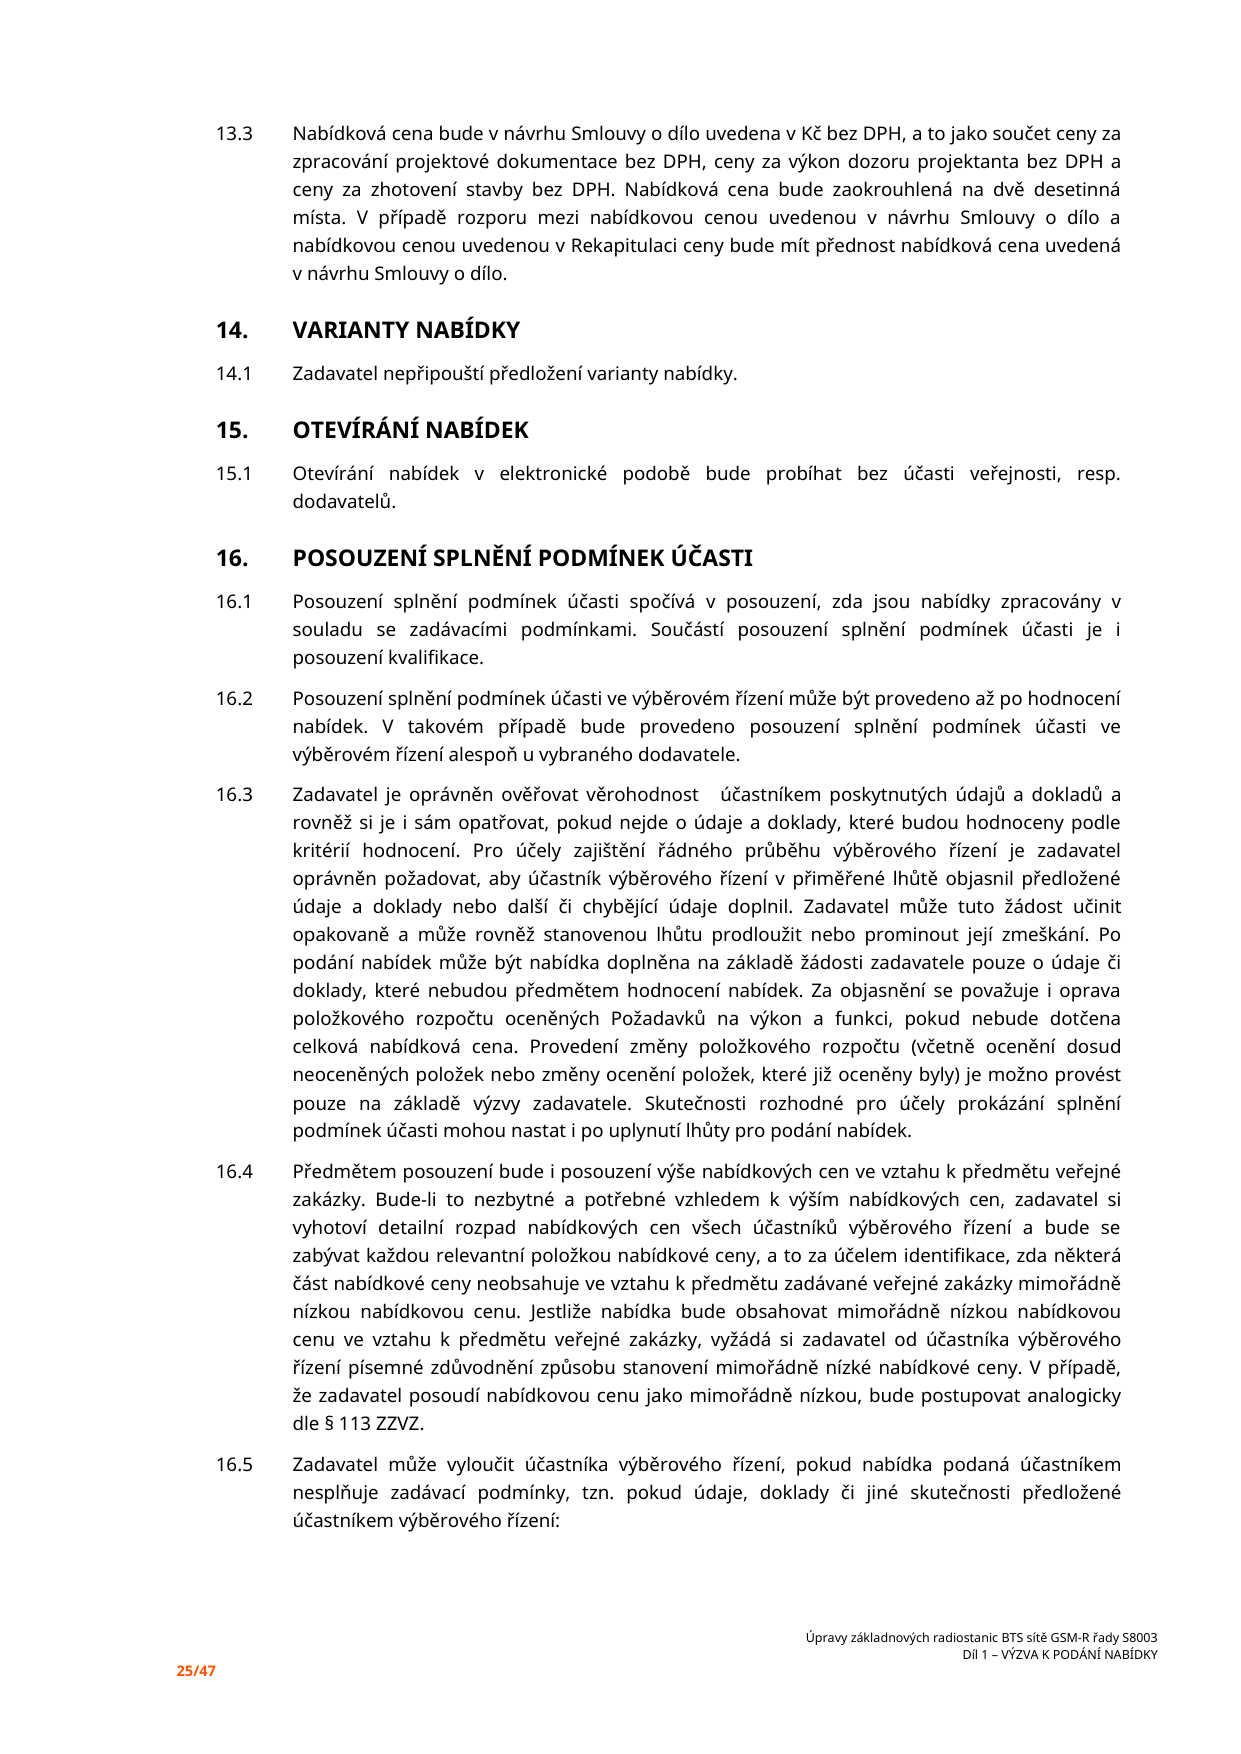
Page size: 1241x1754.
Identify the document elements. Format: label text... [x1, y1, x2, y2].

text Zadavatel je oprávněn ověřovat věrohodnost účastníkem poskytnutých údajů a dokladů a rovněž si je i sám opatřovat, pokud nejde o údaje a doklady, které budou hodnoceny podle kritérií hodnocení. Pro účely zajištění řádného průběhu výběrového řízení je zadavatel oprávněn požadovat, aby účastník výběrového řízení v přiměřené lhůtě objasnil předložené údaje a doklady nebo další či chybějící údaje doplnil. Zadavatel může tuto žádost učinit opakovaně a může rovněž stanovenou lhůtu prodloužit nebo prominout její zmeškání. Po podání nabídek může být nabídka doplněna na základě žádosti zadavatele pouze o údaje či doklady, které nebudou předmětem hodnocení nabídek. Za objasnění se považuje i oprava položkového rozpočtu oceněných Požadavků na výkon a funkci, pokud nebude dotčena celková nabídková cena. Provedení změny položkového rozpočtu (včetně ocenění dosud neoceněných položek nebo změny ocenění položek, které již oceněny byly) je možno provést pouze na základě výzvy zadavatele. Skutečnosti rozhodné pro účely prokázání splnění podmínek účasti mohou nastat i po uplynutí lhůty pro podání nabídek. [216, 782, 1122, 1143]
text Zadavatel může vyloučit účastníka výběrového řízení, pokud nabídka podaná účastníkem nesplňuje zadávací podmínky, tzn. pokud údaje, doklady či jiné skutečnosti předložené účastníkem výběrového řízení: [216, 1451, 1122, 1533]
text Zadavatel nepřipouští předložení varianty nabídky. [216, 361, 1122, 386]
text Otevírání nabídek v elektronické podobě bude probíhat bez účasti veřejnosti, resp. dodavatelů. [216, 461, 1122, 514]
text POSOUZENÍ SPLNĚNÍ PODMÍNEK ÚČASTI [216, 542, 1122, 573]
text OTEVÍRÁNÍ NABÍDEK [216, 414, 1122, 445]
text Posouzení splnění podmínek účasti ve výběrovém řízení může být provedeno až po hodnocení nabídek. V takovém případě bude provedeno posouzení splnění podmínek účasti ve výběrovém řízení alespoň u vybraného dodavatele. [216, 685, 1122, 767]
text Nabídková cena bude v návrhu Smlouvy o dílo uvedena v Kč bez DPH, a to jako součet ceny za zpracování projektové dokumentace bez DPH, ceny za výkon dozoru projektanta bez DPH a ceny za zhotovení stavby bez DPH. Nabídková cena bude zaokrouhlená na dvě desetinná místa. V případě rozporu mezi nabídkovou cenou uvedenou v návrhu Smlouvy o dílo a nabídkovou cenou uvedenou v Rekapitulaci ceny bude mít přednost nabídková cena uvedená v návrhu Smlouvy o dílo. [216, 121, 1122, 286]
text Posouzení splnění podmínek účasti spočívá v posouzení, zda jsou nabídky zpracovány v souladu se zadávacími podmínkami. Součástí posouzení splnění podmínek účasti je i posouzení kvalifikace. [216, 588, 1122, 670]
text VARIANTY NABÍDKY [216, 314, 1122, 345]
text Předmětem posouzení bude i posouzení výše nabídkových cen ve vztahu k předmětu veřejné zakázky. Bude-li to nezbytné a potřebné vzhledem k výším nabídkových cen, zadavatel si vyhotoví detailní rozpad nabídkových cen všech účastníků výběrového řízení a bude se zabývat každou relevantní položkou nabídkové ceny, a to za účelem identifikace, zda některá část nabídkové ceny neobsahuje ve vztahu k předmětu zadávané veřejné zakázky mimořádně nízkou nabídkovou cenu. Jestliže nabídka bude obsahovat mimořádně nízkou nabídkovou cenu ve vztahu k předmětu veřejné zakázky, vyžádá si zadavatel od účastníka výběrového řízení písemné zdůvodnění způsobu stanovení mimořádně nízké nabídkové ceny. V případě, že zadavatel posoudí nabídkovou cenu jako mimořádně nízkou, bude postupovat analogicky dle § 113 ZZVZ. [216, 1158, 1122, 1436]
